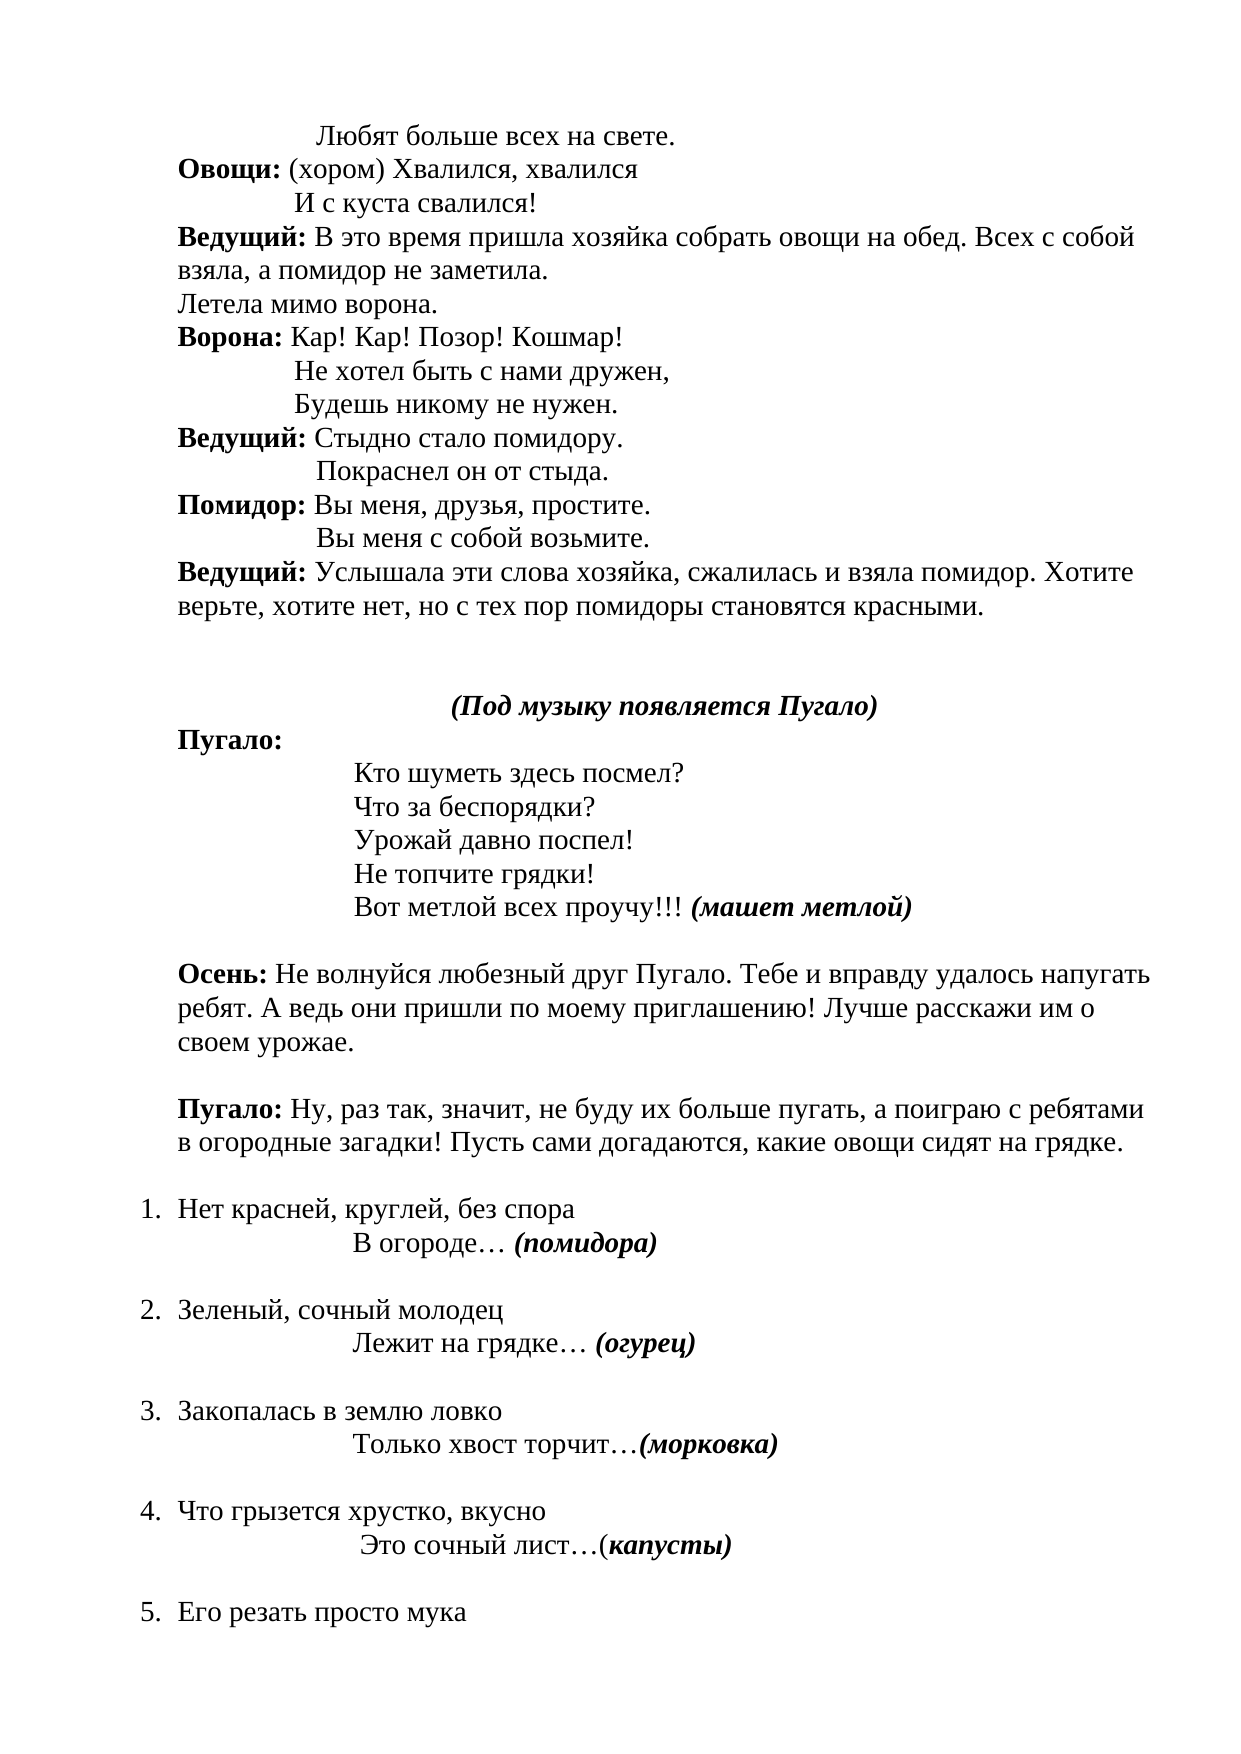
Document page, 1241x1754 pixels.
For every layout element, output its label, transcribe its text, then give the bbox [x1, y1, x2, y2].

text Покраснел он от стыда. Помидор: Вы меня, друзья, простите. [177, 453, 1152, 521]
text Пугало: [177, 722, 1152, 755]
text Кто шуметь здесь посмел? [353, 755, 1152, 789]
text Это сочный лист…(капусты) [177, 1527, 1152, 1560]
text Осень: Не волнуйся любезный друг Пугало. Тебе и вправду удалось напугать ребят. А ведь они пришли по моему приглашению! Лучше расскажи им о своем урожае. [177, 957, 1152, 1057]
list Что грызется хрустко, вкусно [140, 1493, 1152, 1527]
text Только хвост торчит…(морковка) [177, 1426, 1152, 1460]
text Не хотел быть с нами дружен, [177, 353, 1152, 386]
list Нет красней, круглей, без спора [140, 1191, 1152, 1225]
text Что за беспорядки? [353, 789, 1152, 822]
text Вот метлой всех проучу!!! (машет метлой) [353, 889, 1152, 923]
list Зеленый, сочный молодец [140, 1292, 1152, 1326]
text И с куста свалился! Ведущий: В это время пришла хозяйка собрать овощи на обед. Всех с собой взяла, а помидор не заметила. Летела мимо ворона. Ворона: Кар! Кар! Позор! Кошмар! [177, 185, 1152, 353]
list Закопалась в землю ловко [140, 1393, 1152, 1426]
list Его резать просто мука [140, 1594, 1152, 1627]
text (Под музыку появляется Пугало) [177, 688, 1152, 722]
text Любят больше всех на свете. Овощи: (хором) Хвалился, хвалился [177, 118, 1152, 185]
text Лежит на грядке… (огурец) [177, 1326, 1152, 1359]
text В огороде… (помидора) [177, 1225, 1152, 1258]
text Будешь никому не нужен. Ведущий: Стыдно стало помидору. [177, 386, 1152, 453]
text Не топчите грядки! [353, 856, 1152, 889]
text Вы меня с собой возьмите. Ведущий: Услышала эти слова хозяйка, сжалилась и взяла помидор. Хотите верьте, хотите нет, но с тех пор помидоры становятся красными. [177, 521, 1152, 621]
text Урожай давно поспел! [353, 822, 1152, 856]
text Пугало: Ну, раз так, значит, не буду их больше пугать, а поиграю с ребятами в огородные загадки! Пусть сами догадаются, какие овощи сидят на грядке. [177, 1091, 1152, 1158]
